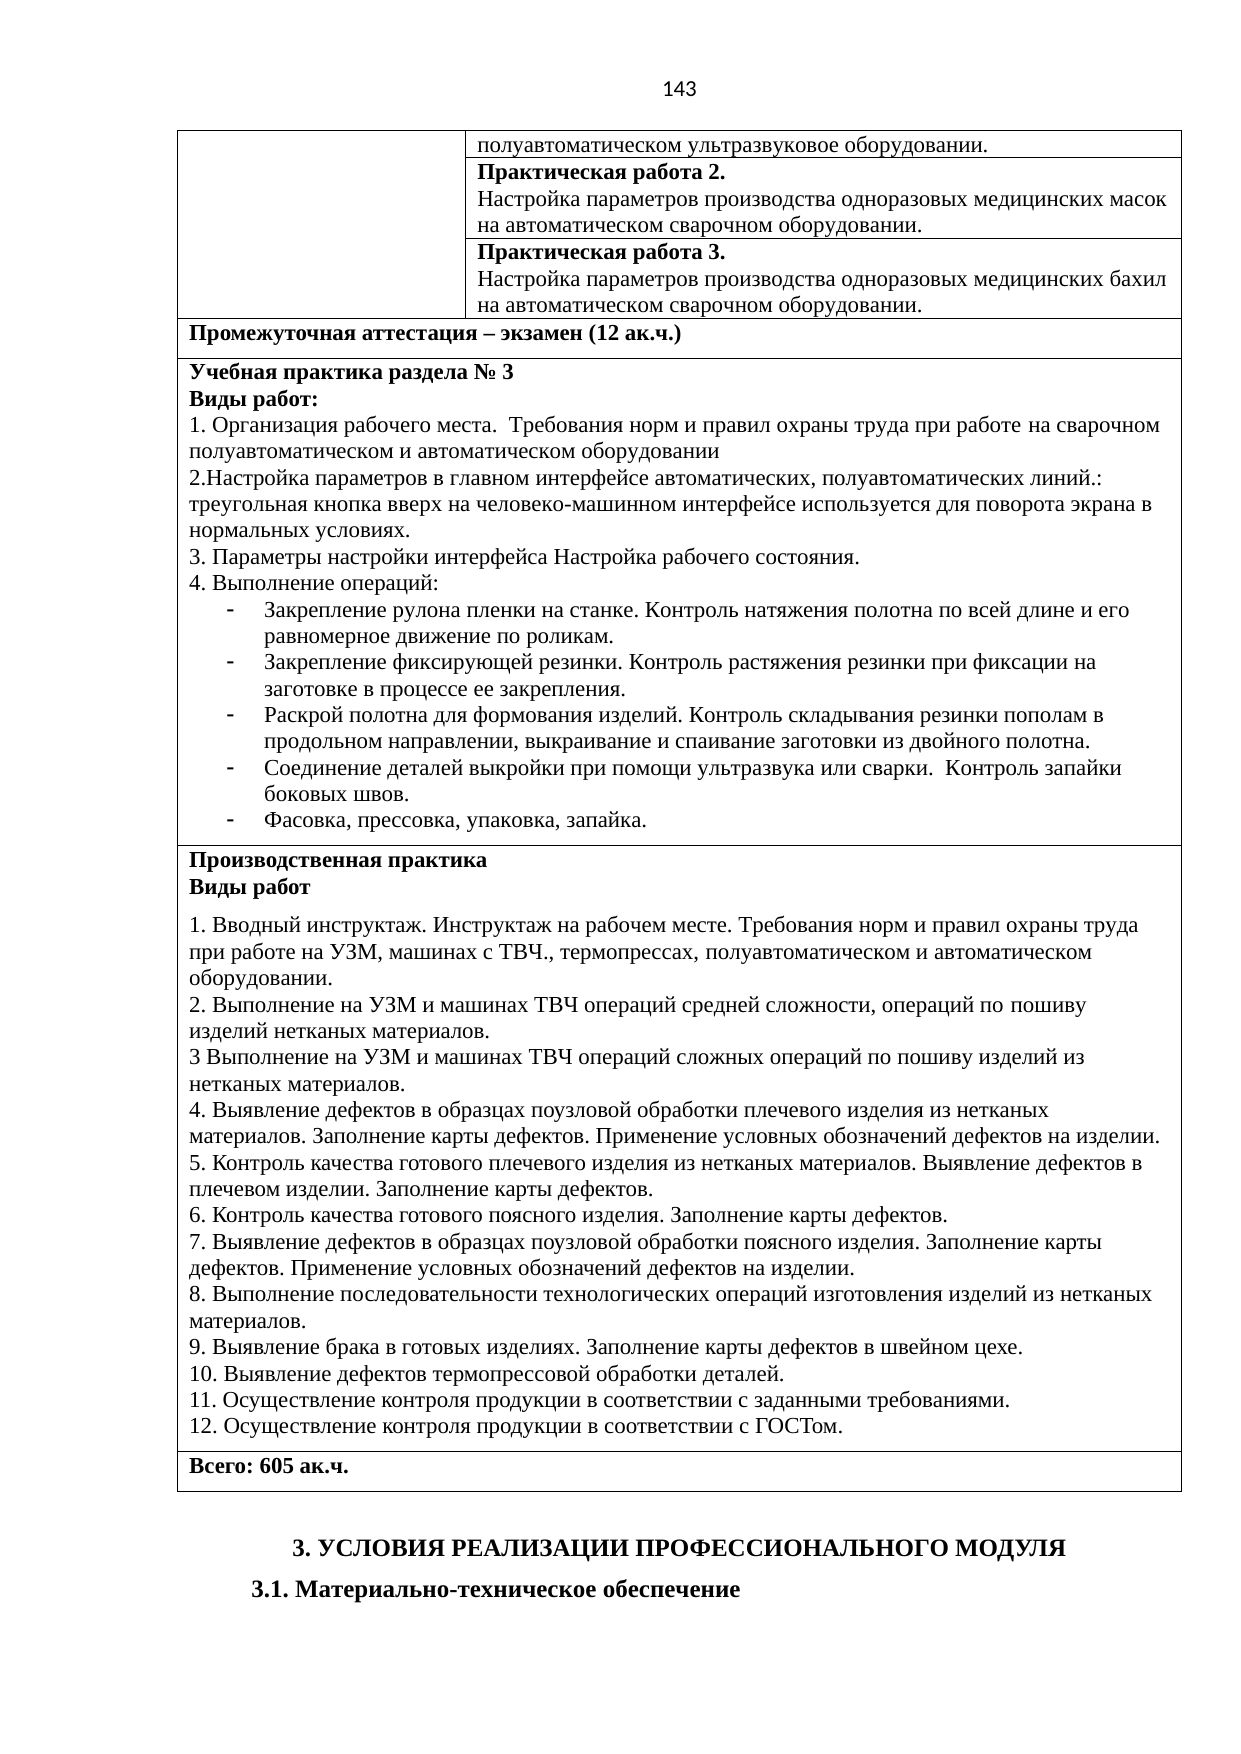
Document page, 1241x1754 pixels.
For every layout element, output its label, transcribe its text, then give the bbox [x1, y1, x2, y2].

table_cell Учебная практика раздела № 3 Виды работ: 1. Организация рабочего места. Требования норм и правил охраны труда при работе на сварочном полуавтоматическом и автоматическом оборудовании 2.Настройка параметров в главном интерфейсе автоматических, полуавтоматических линий.: треугольная кнопка вверх на человеко-машинном интерфейсе используется для поворота экрана в нормальных условиях. 3. Параметры настройки интерфейса Настройка рабочего состояния. 4. Выполнение операций: Закрепление рулона пленки на станке. Контроль натяжения полотна по всей длине и его равномерное движение по роликам. Закрепление фиксирующей резинки. Контроль растяжения резинки при фиксации на заготовке в процессе ее закрепления. Раскрой полотна для формования изделий. Контроль складывания резинки пополам в продольном направлении, выкраивание и спаивание заготовки из двойного полотна. Соединение деталей выкройки при помощи ультразвука или сварки. Контроль запайки боковых швов. Фасовка, прессовка, упаковка, запайка. [178, 359, 1181, 845]
table_cell Всего: 605 ак.ч. [178, 1452, 1181, 1491]
text 3.1. Материально-техническое обеспечение [177, 1574, 1181, 1603]
table_cell Практическая работа 2. Настройка параметров производства одноразовых медицинских масок на автоматическом сварочном оборудовании. [466, 158, 1181, 237]
table_cell Промежуточная аттестация – экзамен (12 ак.ч.) [178, 319, 1181, 357]
text 3. Условия реализации профессионального модуля [177, 1533, 1181, 1562]
table_cell Производственная практика Виды работ 1. Вводный инструктаж. Инструктаж на рабочем месте. Требования норм и правил охраны труда при работе на УЗМ, машинах с ТВЧ., термопрессах, полуавтоматическом и автоматическом оборудовании. 2. Выполнение на УЗМ и машинах ТВЧ операций средней сложности, операций по пошиву изделий нетканых материалов. 3 Выполнение на УЗМ и машинах ТВЧ операций сложных операций по пошиву изделий из нетканых материалов. 4. Выявление дефектов в образцах поузловой обработки плечевого изделия из нетканых материалов. Заполнение карты дефектов. Применение условных обозначений дефектов на изделии. 5. Контроль качества готового плечевого изделия из нетканых материалов. Выявление дефектов в плечевом изделии. Заполнение карты дефектов. 6. Контроль качества готового поясного изделия. Заполнение карты дефектов. 7. Выявление дефектов в образцах поузловой обработки поясного изделия. Заполнение карты дефектов. Применение условных обозначений дефектов на изделии. 8. Выполнение последовательности технологических операций изготовления изделий из нетканых материалов. 9. Выявление брака в готовых изделиях. Заполнение карты дефектов в швейном цехе. 10. Выявление дефектов термопрессовой обработки деталей. 11. Осуществление контроля продукции в соответствии с заданными требованиями. 12. Осуществление контроля продукции в соответствии с ГОСТом. [178, 846, 1181, 1451]
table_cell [466, 131, 1181, 157]
table_cell Практическая работа 3. Настройка параметров производства одноразовых медицинских бахил на автоматическом сварочном оборудовании. [466, 239, 1181, 317]
